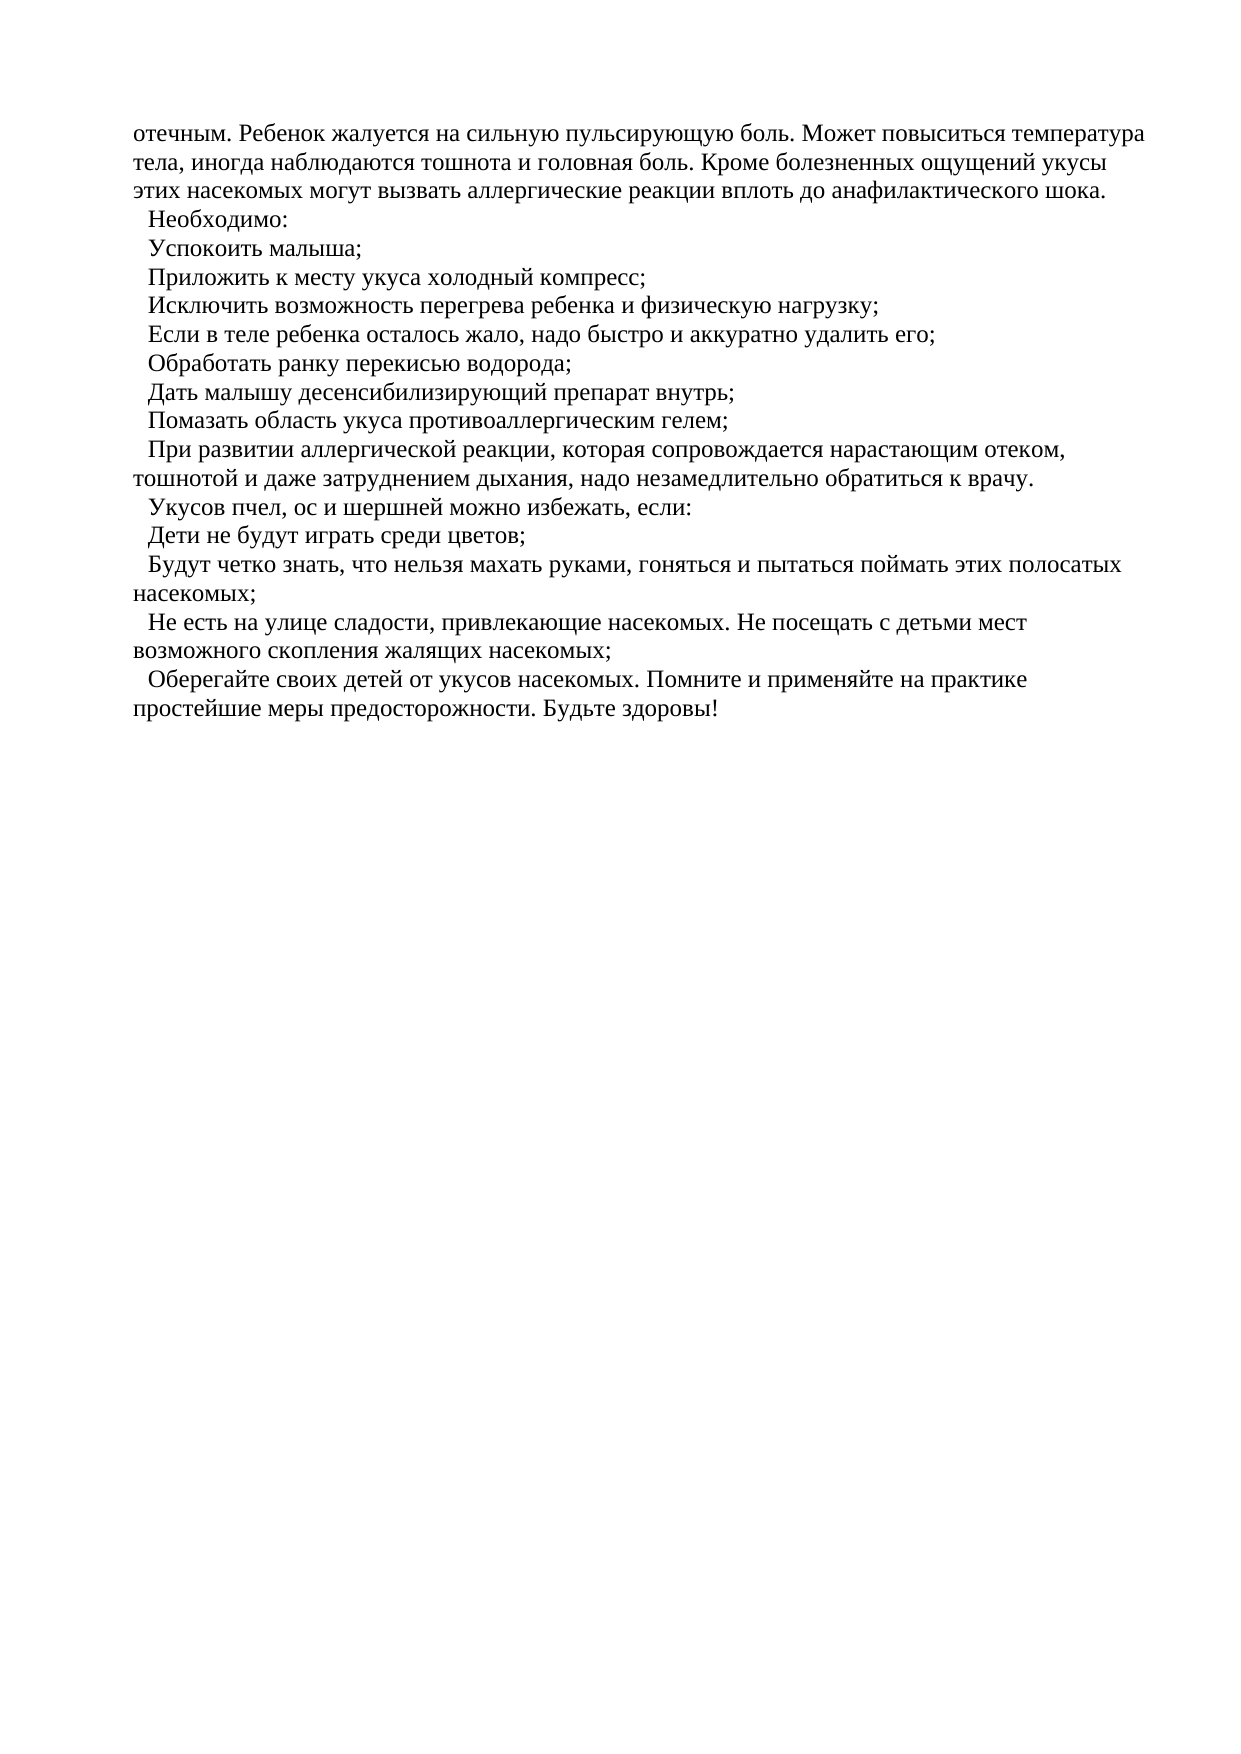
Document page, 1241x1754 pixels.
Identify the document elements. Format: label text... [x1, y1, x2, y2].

text Не есть на улице сладости, привлекающие насекомых. Не посещать с детьми мест возможного скопления жалящих насекомых; [133, 607, 1152, 664]
text Будут четко знать, что нельзя махать руками, гоняться и пытаться поймать этих полосатых насекомых; [133, 549, 1152, 607]
text Приложить к месту укуса холодный компресс; [133, 262, 1152, 291]
text Укусов пчел, ос и шершней можно избежать, если: [133, 492, 1152, 521]
text Оберегайте своих детей от укусов насекомых. Помните и применяйте на практике простейшие меры предосторожности. Будьте здоровы! [133, 664, 1152, 722]
text Успокоить малыша; [133, 233, 1152, 262]
text Необходимо: [133, 204, 1152, 233]
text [133, 118, 1152, 204]
text Дети не будут играть среди цветов; [133, 521, 1152, 549]
text Помазать область укуса противоаллергическим гелем; [133, 406, 1152, 434]
text Исключить возможность перегрева ребенка и физическую нагрузку; [133, 291, 1152, 319]
text Если в теле ребенка осталось жало, надо быстро и аккуратно удалить его; [133, 319, 1152, 348]
text Дать малышу десенсибилизирующий препарат внутрь; [133, 377, 1152, 406]
text При развитии аллергической реакции, которая сопровождается нарастающим отеком, тошнотой и даже затруднением дыхания, надо незамедлительно обратиться к врачу. [133, 434, 1152, 492]
text Обработать ранку перекисью водорода; [133, 348, 1152, 377]
